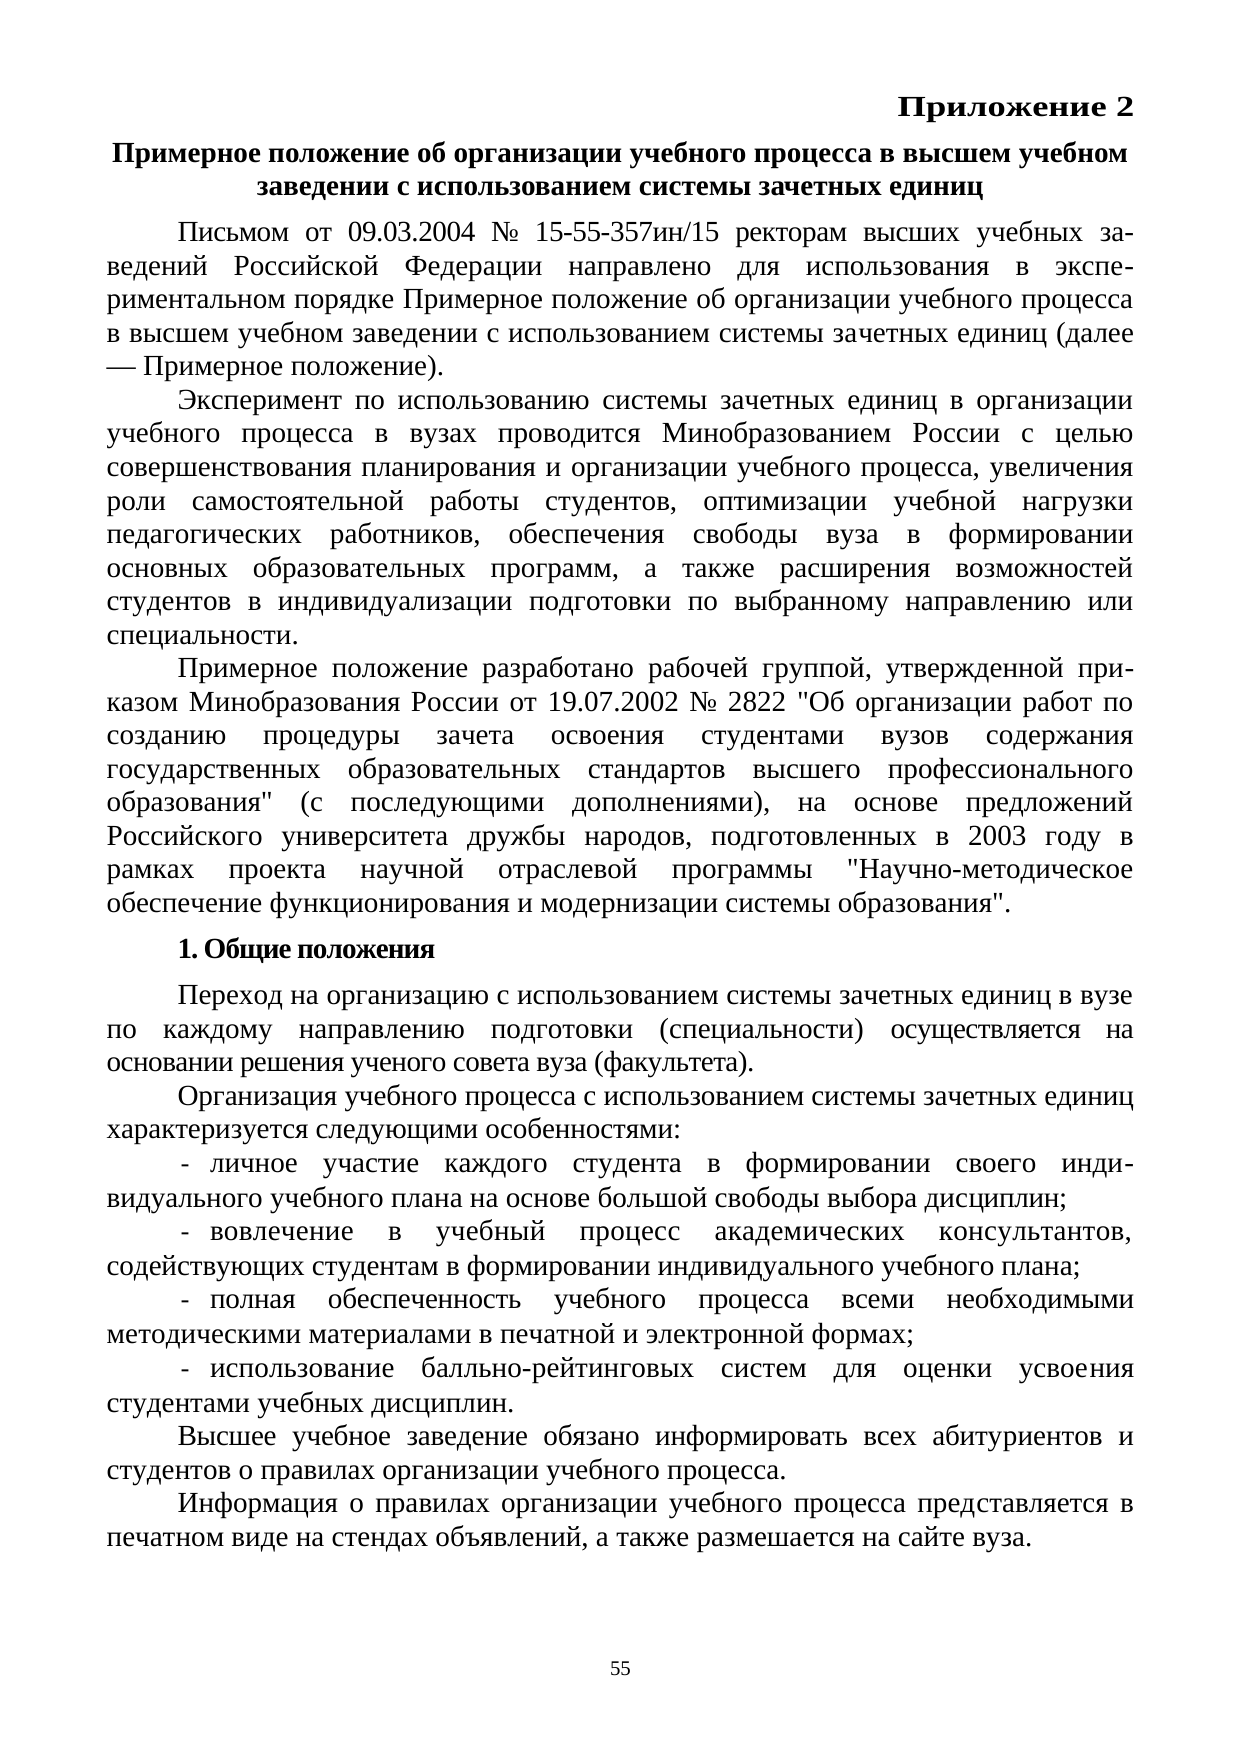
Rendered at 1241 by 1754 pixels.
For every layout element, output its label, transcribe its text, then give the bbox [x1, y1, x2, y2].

text Приложение 2 [106, 89, 1134, 122]
text Примерное положение разработано рабочей группой, утвержденной приказом Минобразования России от 19.07.2002 № 2822 "Об организации работ по созданию процедуры зачета освоения студентами вузов содержания государственных образовательных стандартов высшего профессионального образования" (с последующими дополнениями), на основе предложений Российского университета дружбы народов, подготовленных в 2003 году в рамках проекта научной отраслевой программы "Научно-методическое обеспечение функционирования и модернизации системы образования". [106, 650, 1134, 919]
text Высшее учебное заведение обязано информировать всех абитуриентов и студентов о правилах организации учебного процесса. [106, 1418, 1134, 1485]
text Эксперимент по использованию системы зачетных единиц в организации учебного процесса в вузах проводится Минобразованием России с целью совершенствования планирования и организации учебного процесса, увеличения роли самостоятельной работы студентов, оптимизации учебной нагрузки педагогических работников, обеспечения свободы вуза в формировании основных образовательных программ, а также расширения возможностей студентов в индивидуализации подготовки по выбранному направлению или специальности. [106, 382, 1134, 650]
text вовлечение в учебный процесс академических консультантов, содействующих студентам в формировании индивидуального учебного плана; [106, 1213, 1134, 1282]
text Переход на организацию с использованием системы зачетных единиц в вузе по каждому направлению подготовки (специальности) осуществляется на основании решения ученого совета вуза (факультета). [106, 977, 1134, 1078]
text 1. Общие положения [106, 931, 1134, 965]
text личное участие каждого студента в формировании своего индивидуального учебного плана на основе большой свободы выбора дисциплин; [106, 1145, 1134, 1213]
text Письмом от 09.03.2004 № 15-55-357ин/15 ректорам высших учебных заведений Российской Федерации направлено для использования в экспериментальном порядке Примерное положение об организации учебного процесса в высшем учебном заведении с использованием системы зачетных единиц (далее — Примерное положение). [106, 214, 1134, 382]
text полная обеспеченность учебного процесса всеми необходимыми методическими материалами в печатной и электронной формах; [106, 1282, 1134, 1350]
text Организация учебного процесса с использованием системы зачетных единиц характеризуется следующими особенностями: [106, 1078, 1134, 1145]
text Информация о правилах организации учебного процесса представляется в печатном виде на стендах объявлений, а также размешается на сайте вуза. [106, 1485, 1134, 1552]
text использование балльно-рейтинговых систем для оценки усвоения студентами учебных дисциплин. [106, 1350, 1134, 1418]
text Примерное положение об организации учебного процесса в высшем учебном заведении с использованием системы зачетных единиц [106, 135, 1134, 202]
